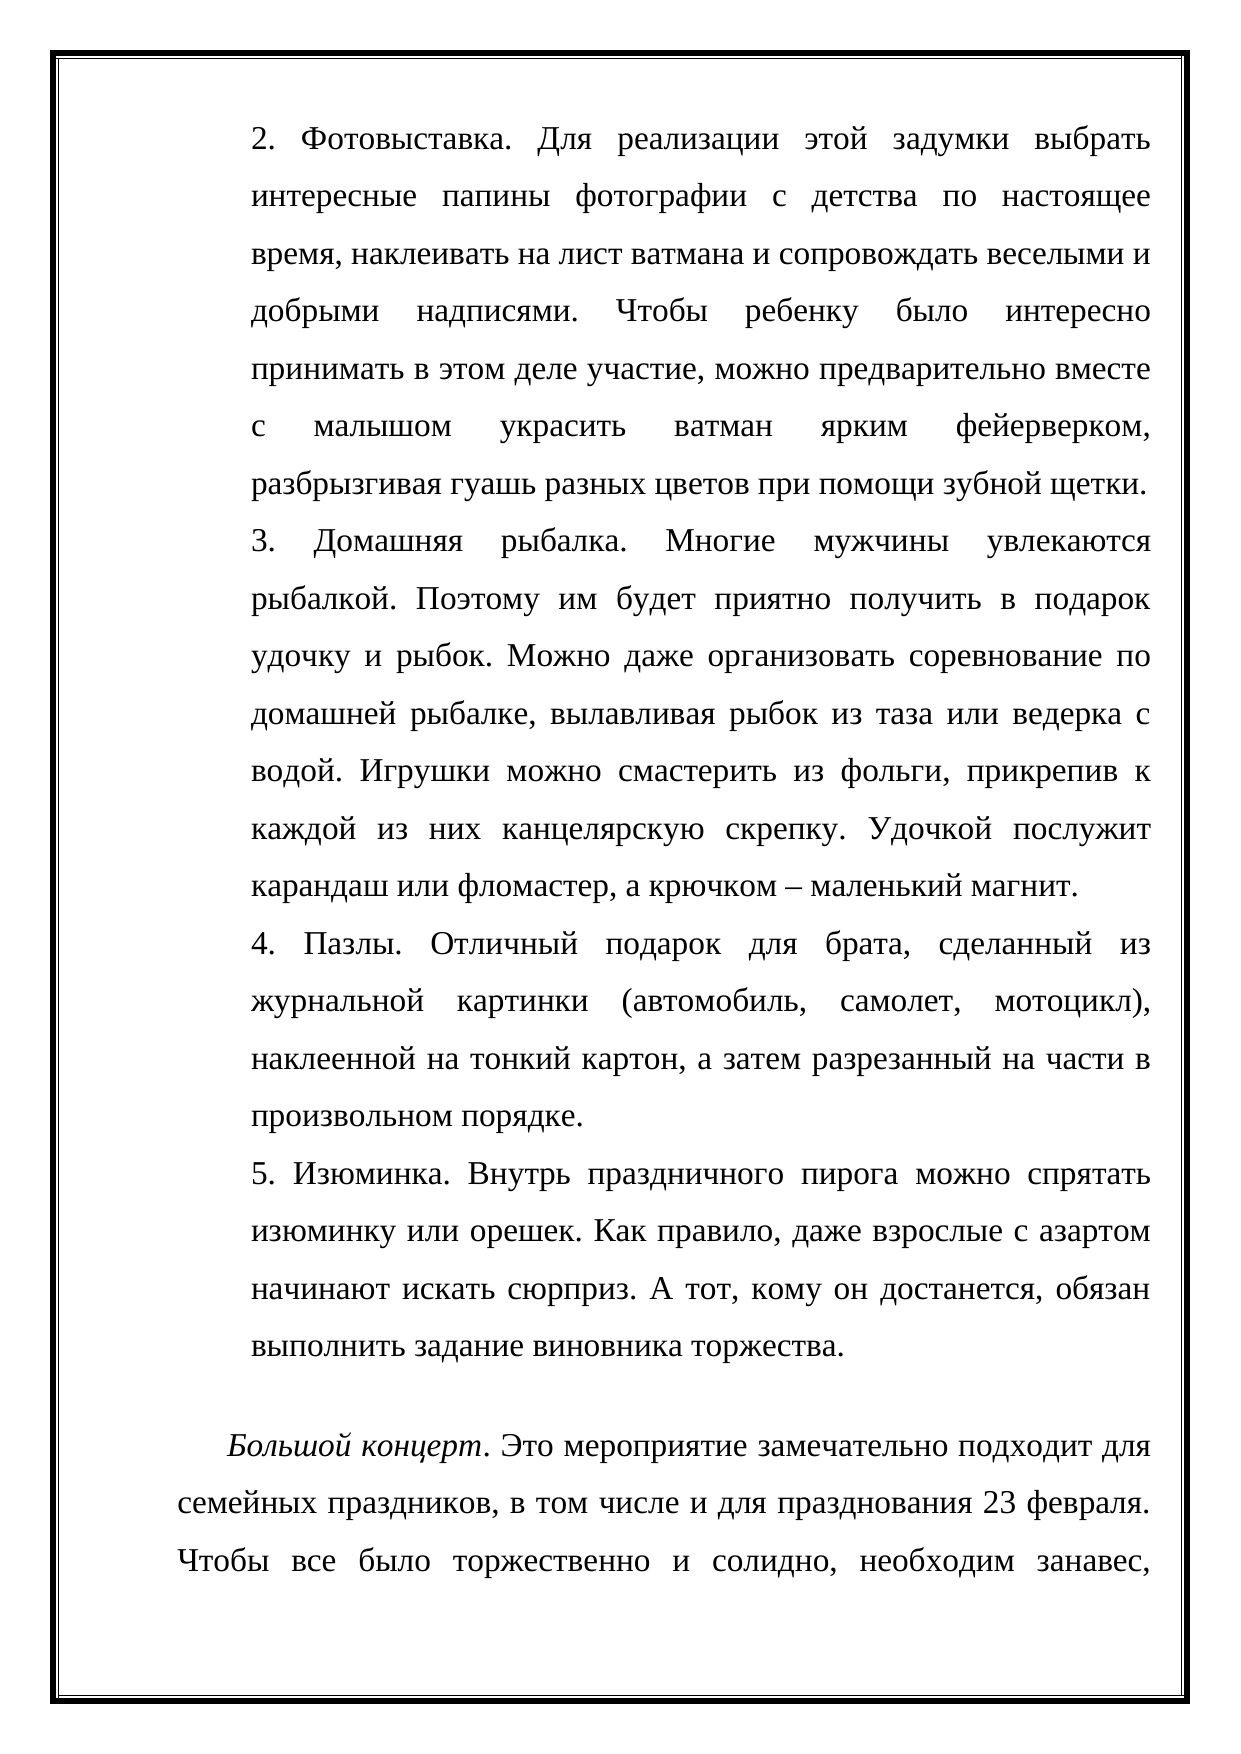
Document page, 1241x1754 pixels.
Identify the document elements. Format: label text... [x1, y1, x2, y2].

text 3. Домашняя рыбалка. Многие мужчины увлекаются рыбалкой. Поэтому им будет приятно получить в подарок удочку и рыбок. Можно даже организовать соревнование по домашней рыбалке, вылавливая рыбок из таза или ведерка с водой. Игрушки можно смастерить из фольги, прикрепив к каждой из них канцелярскую скрепку. Удочкой послужит карандаш или фломастер, а крючком – маленький магнит. [251, 521, 1152, 904]
text 4. Пазлы. Отличный подарок для брата, сделанный из журнальной картинки (автомобиль, самолет, мотоцикл), наклеенной на тонкий картон, а затем разрезанный на части в произвольном порядке. [251, 923, 1152, 1134]
text 5. Изюминка. Внутрь праздничного пирога можно спрятать изюминку или орешек. Как правило, даже взрослые с азартом начинают искать сюрприз. А тот, кому он достанется, обязан выполнить задание виновника торжества. [251, 1153, 1152, 1364]
text 2. Фотовыставка. Для реализации этой задумки выбрать интересные папины фотографии с детства по настоящее время, наклеивать на лист ватмана и сопровождать веселыми и добрыми надписями. Чтобы ребенку было интересно принимать в этом деле участие, можно предварительно вместе с малышом украсить ватман ярким фейерверком, разбрызгивая гуашь разных цветов при помощи зубной щетки. [251, 118, 1152, 501]
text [177, 1425, 1152, 1578]
